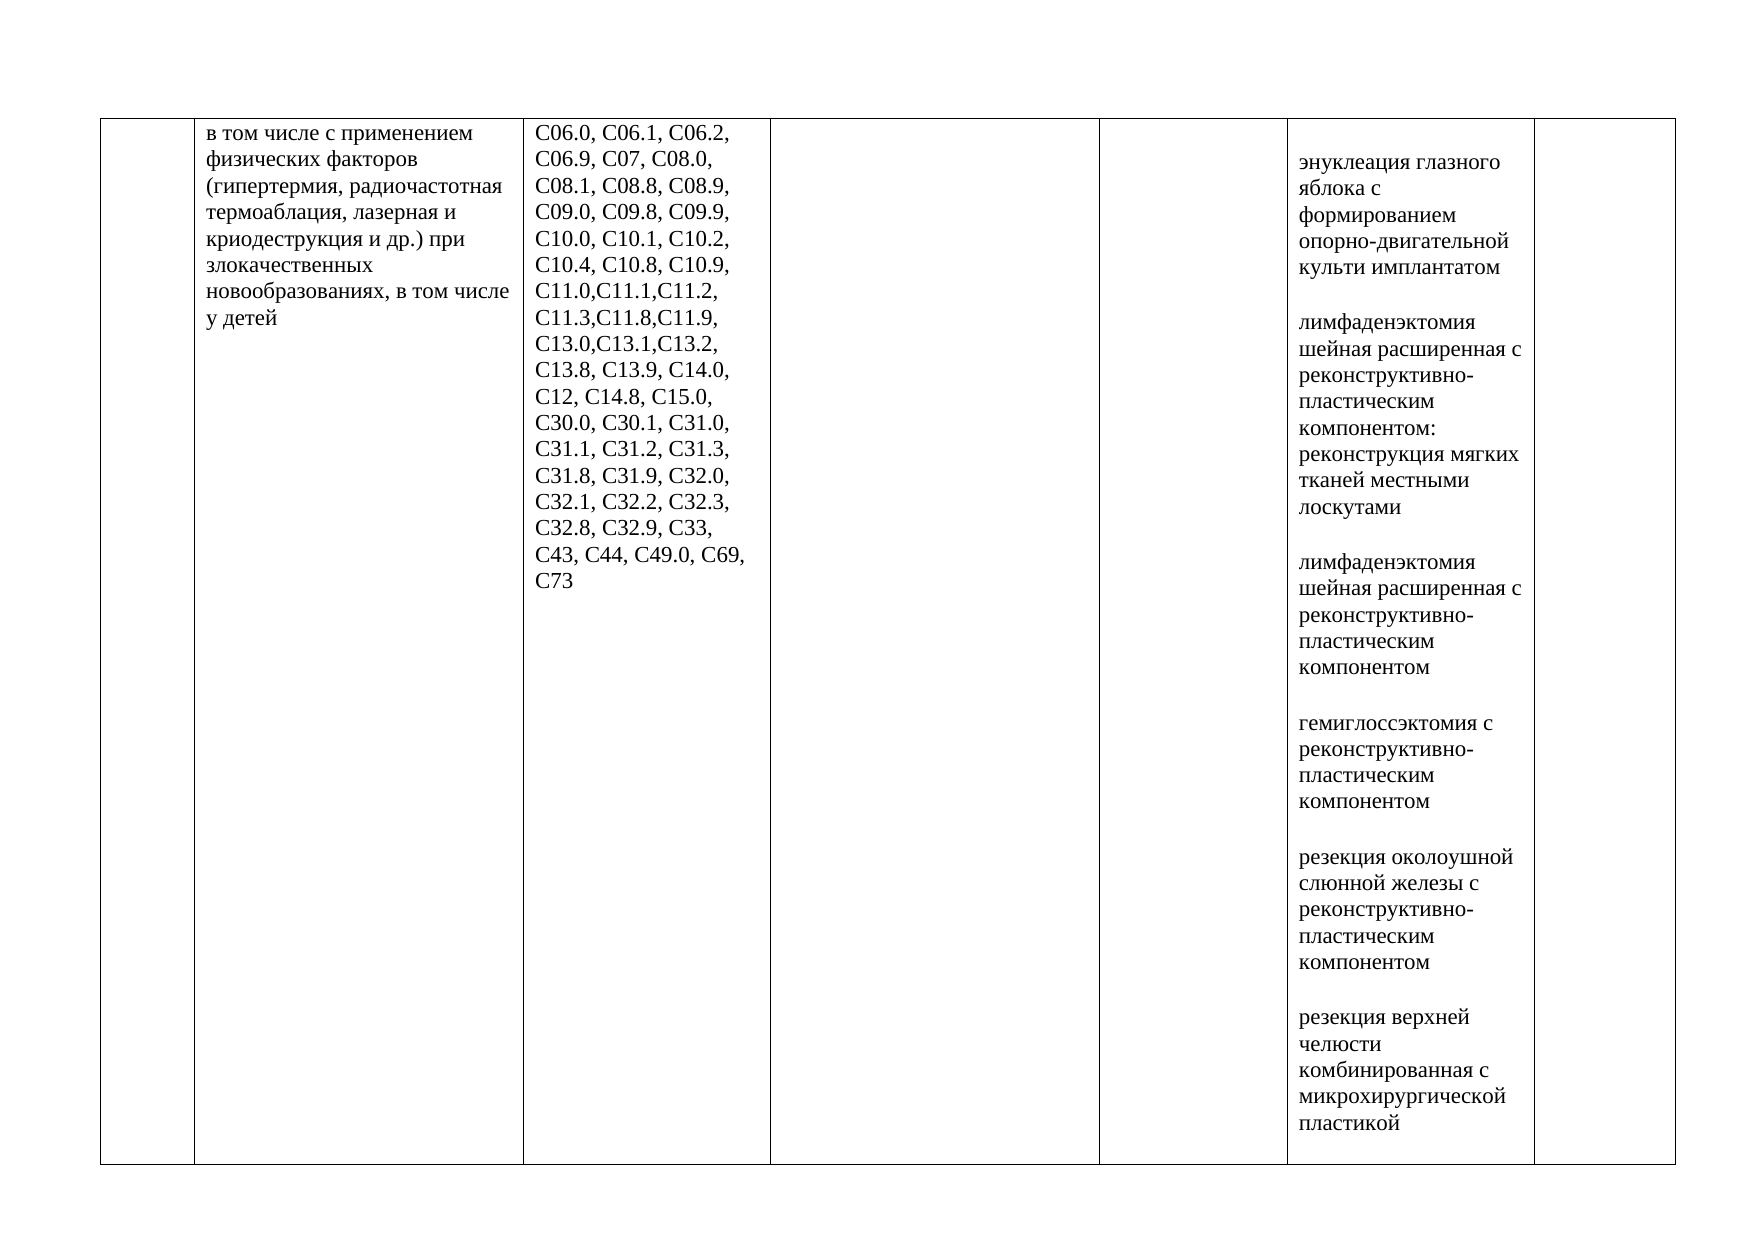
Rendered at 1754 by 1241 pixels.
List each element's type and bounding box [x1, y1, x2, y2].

table_cell [771, 119, 1099, 1164]
table_cell [524, 119, 770, 1164]
table_cell [195, 119, 523, 1164]
table_cell [1100, 119, 1287, 1164]
table_cell [1288, 119, 1534, 1164]
table_cell [1535, 119, 1675, 1164]
table_cell [101, 119, 194, 1164]
